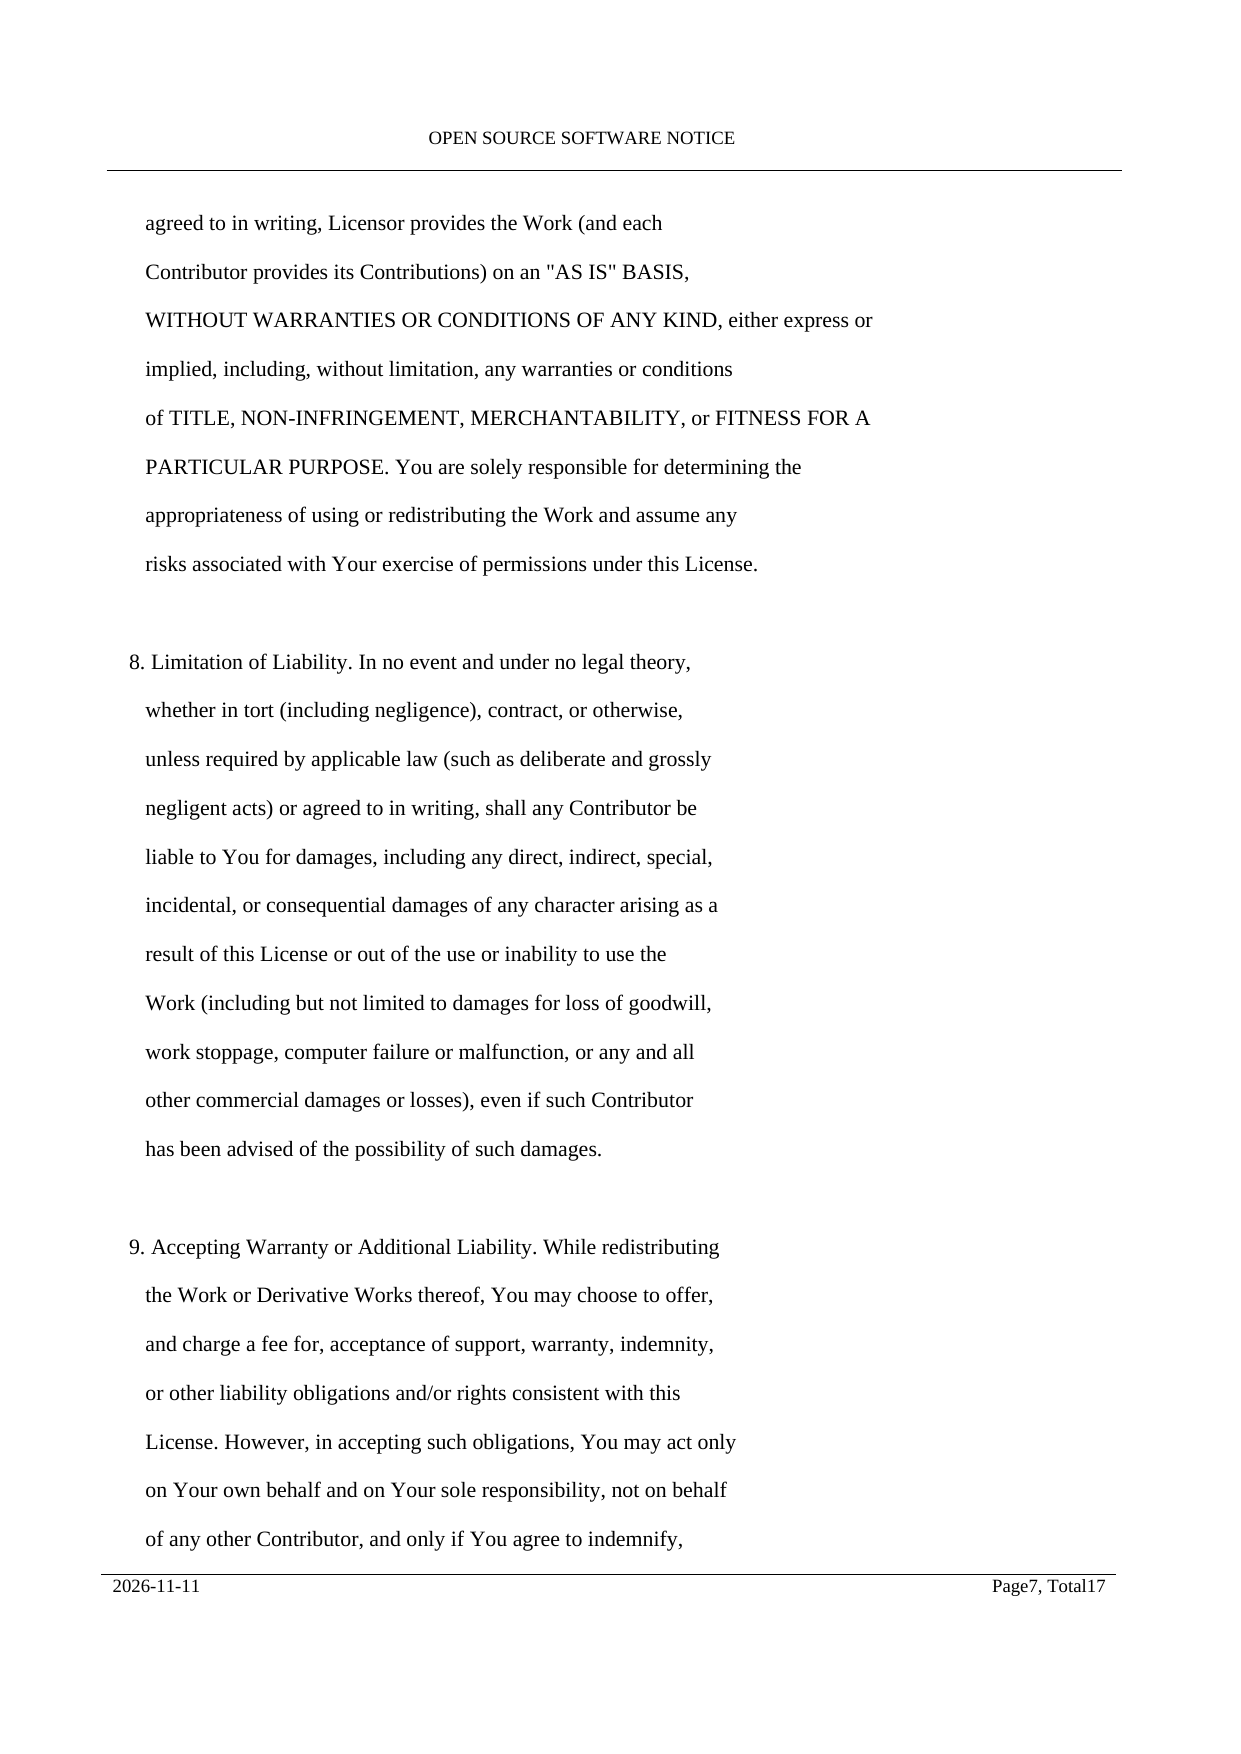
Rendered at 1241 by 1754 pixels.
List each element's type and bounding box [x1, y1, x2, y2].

text [112, 206, 1128, 1555]
